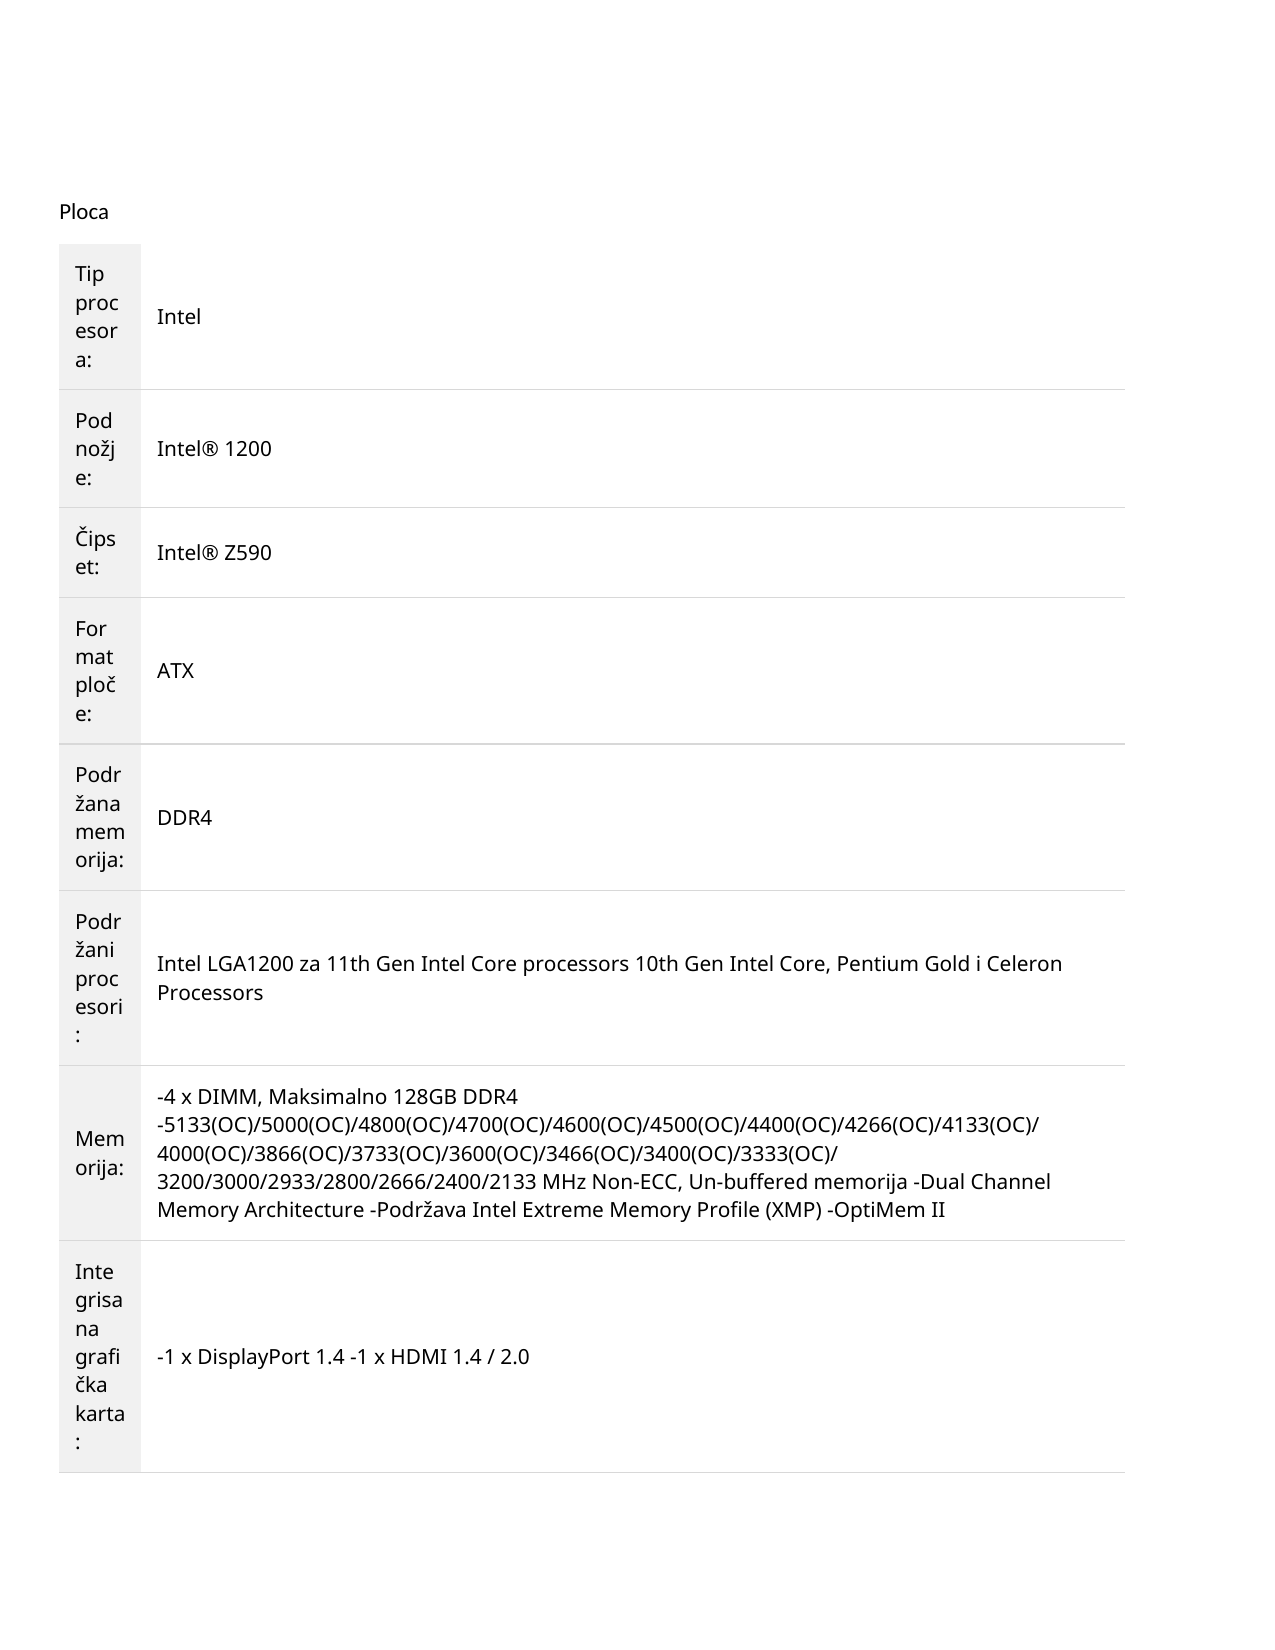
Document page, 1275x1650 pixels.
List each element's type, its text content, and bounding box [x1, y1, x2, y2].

table_cell ATX [141, 598, 1125, 743]
table_cell Podržani procesori: [59, 891, 141, 1065]
table_cell -1 x DisplayPort 1.4 -1 x HDMI 1.4 / 2.0 [141, 1241, 1125, 1472]
table_cell Podnožje: [59, 390, 141, 507]
table_cell Intel® Z590 [141, 508, 1125, 597]
table_cell Format ploče: [59, 598, 141, 743]
table_cell Memorija: [59, 1066, 141, 1240]
table_cell -4 x DIMM, Maksimalno 128GB DDR4 -5133(OC)/5000(OC)/4800(OC)/4700(OC)/4600(OC)/4500(OC)/4400(OC)/4266(OC)/4133(OC)/4000(OC)/3866(OC)/3733(OC)/3600(OC)/3466(OC)/3400(OC)/3333(OC)/3200/3000/2933/2800/2666/2400/2133 MHz Non-ECC, Un-buffered memorija -Dual Channel Memory Architecture -Podržava Intel Extreme Memory Profile (XMP) -OptiMem II [141, 1066, 1125, 1240]
text Ploca [59, 197, 1125, 225]
table_header Intel [141, 244, 1125, 389]
table_header Tip procesora: [59, 244, 141, 389]
table_cell DDR4 [141, 745, 1125, 890]
table_cell Podržana memorija: [59, 745, 141, 890]
table_cell Integrisana grafička karta: [59, 1241, 141, 1472]
table_cell Intel LGA1200 za 11th Gen Intel Core processors 10th Gen Intel Core, Pentium Gold i Celeron Processors [141, 891, 1125, 1065]
table_cell Intel® 1200 [141, 390, 1125, 507]
table_cell Čipset: [59, 508, 141, 597]
